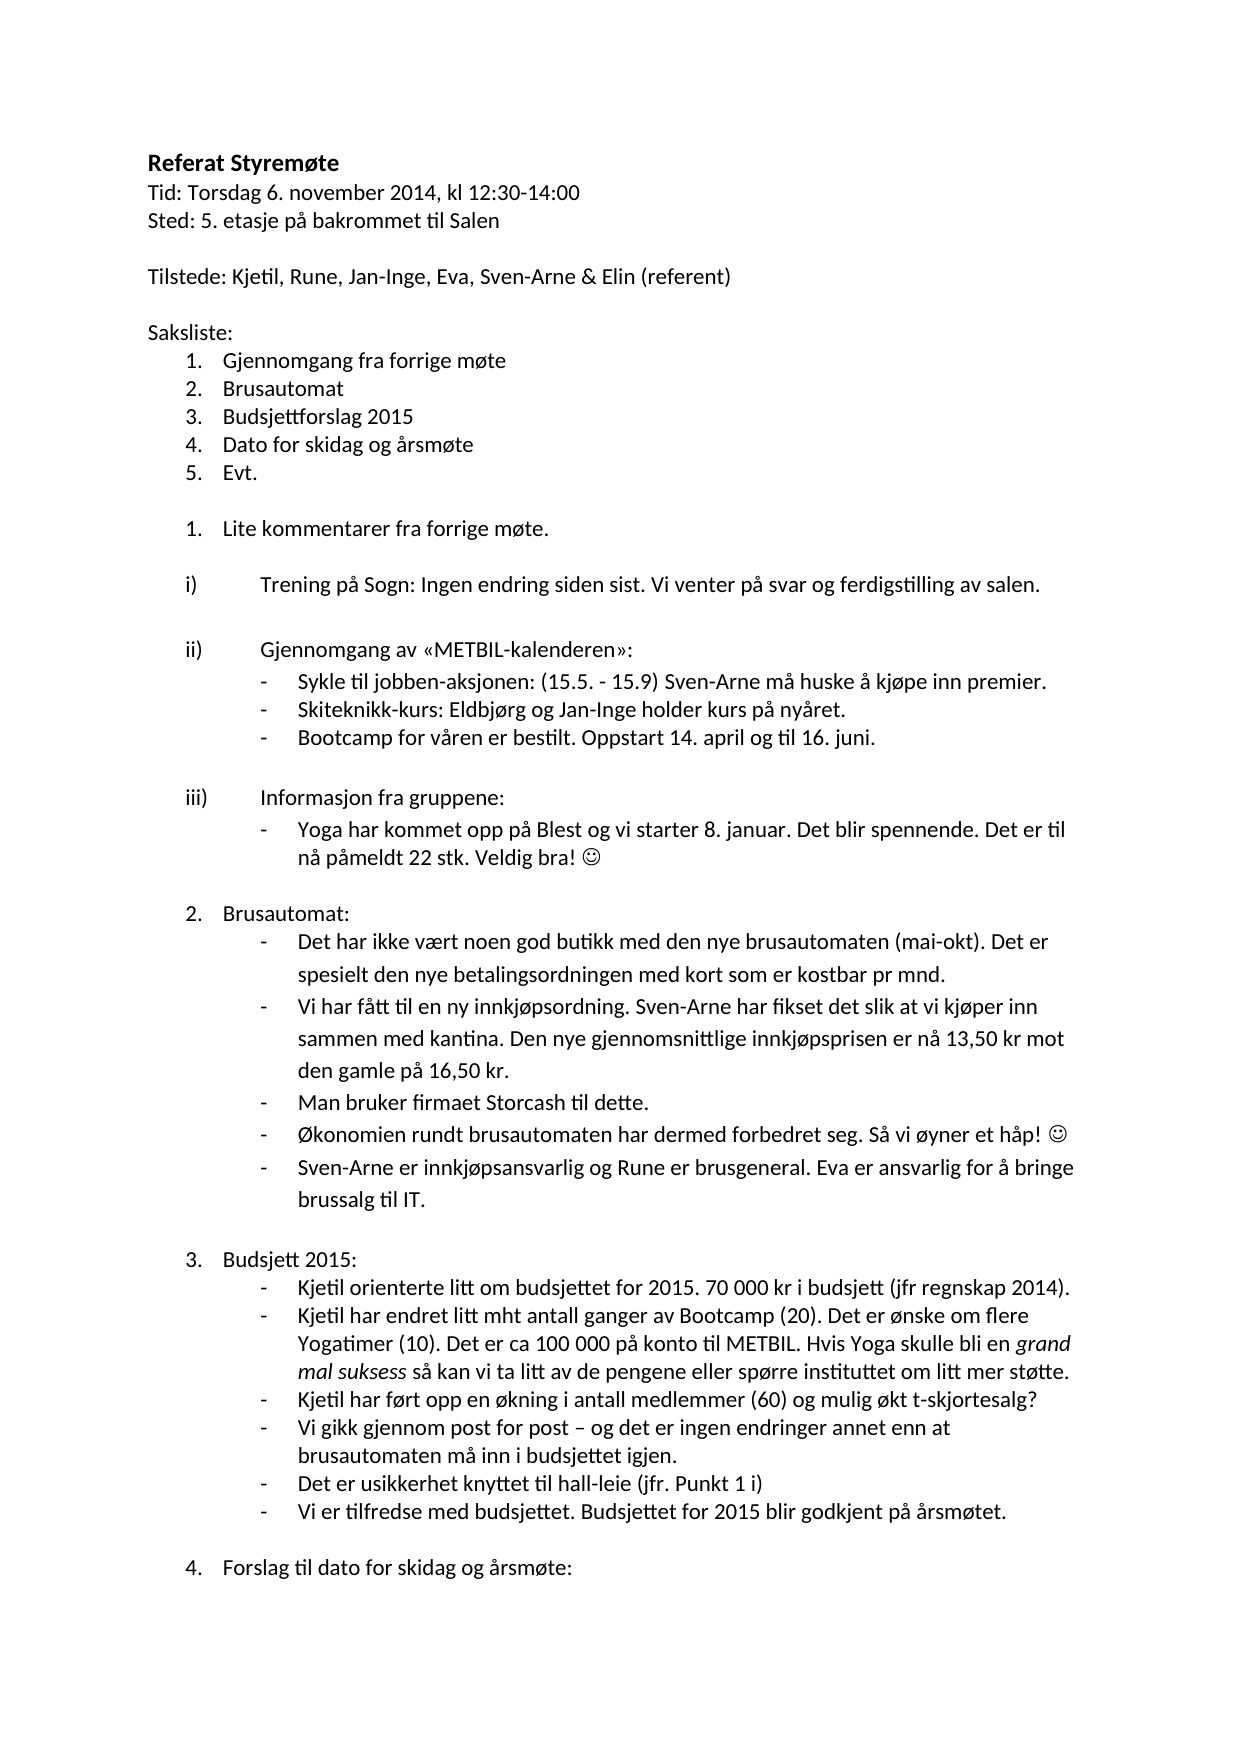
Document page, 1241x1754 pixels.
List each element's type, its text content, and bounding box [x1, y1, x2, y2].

list Man bruker firmaet Storcash til dette. [260, 1088, 1093, 1116]
list Budsjett 2015: [185, 1245, 1093, 1273]
list Gjennomgang fra forrige møte [185, 346, 1093, 374]
list Forslag til dato for skidag og årsmøte: [185, 1553, 1093, 1581]
list Bootcamp for våren er bestilt. Oppstart 14. april og til 16. juni. [260, 723, 1093, 751]
list Økonomien rundt brusautomaten har dermed forbedret seg. Så vi øyner et håp! [260, 1121, 1093, 1149]
text Saksliste: [148, 318, 1093, 346]
list Trening på Sogn: Ingen endring siden sist. Vi venter på svar og ferdigstilling av salen. [185, 570, 1093, 598]
list Budsjettforslag 2015 [185, 402, 1093, 430]
list Vi er tilfredse med budsjettet. Budsjettet for 2015 blir godkjent på årsmøtet. [260, 1497, 1093, 1525]
list Det er usikkerhet knyttet til hall-leie (jfr. Punkt 1 i) [260, 1469, 1093, 1497]
text Tid: Torsdag 6. november 2014, kl 12:30-14:00 [148, 178, 1093, 206]
list Informasjon fra gruppene: [185, 783, 1093, 811]
list Kjetil har endret litt mht antall ganger av Bootcamp (20). Det er ønske om flere Yogatimer (10). Det er ca 100 000 på konto til METBIL. Hvis Yoga skulle bli en grand mal suksess så kan vi ta litt av de pengene eller spørre instituttet om litt mer støtte. [260, 1301, 1093, 1385]
text Referat Styremøte [148, 148, 1093, 178]
list Vi har fått til en ny innkjøpsordning. Sven-Arne har fikset det slik at vi kjøper inn sammen med kantina. Den nye gjennomsnittlige innkjøpsprisen er nå 13,50 kr mot den gamle på 16,50 kr. [260, 992, 1093, 1084]
list Det har ikke vært noen god butikk med den nye brusautomaten (mai-okt). Det er spesielt den nye betalingsordningen med kort som er kostbar pr mnd. [260, 927, 1093, 988]
list Brusautomat: [185, 899, 1093, 927]
list Sven-Arne er innkjøpsansvarlig og Rune er brusgeneral. Eva er ansvarlig for å bringe brussalg til IT. [260, 1153, 1093, 1213]
list Sykle til jobben-aksjonen: (15.5. - 15.9) Sven-Arne må huske å kjøpe inn premier. [260, 667, 1093, 695]
list Gjennomgang av «METBIL-kalenderen»: [185, 635, 1093, 663]
list Kjetil har ført opp en økning i antall medlemmer (60) og mulig økt t-skjortesalg? [260, 1385, 1093, 1413]
list Dato for skidag og årsmøte [185, 430, 1093, 458]
list Yoga har kommet opp på Blest og vi starter 8. januar. Det blir spennende. Det er til nå påmeldt 22 stk. Veldig bra! [260, 815, 1093, 871]
list Brusautomat [185, 374, 1093, 402]
list Lite kommentarer fra forrige møte. [185, 514, 1093, 542]
list Vi gikk gjennom post for post – og det er ingen endringer annet enn at brusautomaten må inn i budsjettet igjen. [260, 1413, 1093, 1469]
list Evt. [185, 458, 1093, 486]
list Skiteknikk-kurs: Eldbjørg og Jan-Inge holder kurs på nyåret. [260, 695, 1093, 723]
text Sted: 5. etasje på bakrommet til Salen [148, 206, 1093, 234]
list Kjetil orienterte litt om budsjettet for 2015. 70 000 kr i budsjett (jfr regnskap 2014). [260, 1273, 1093, 1301]
text Tilstede: Kjetil, Rune, Jan-Inge, Eva, Sven-Arne & Elin (referent) [148, 262, 1093, 290]
